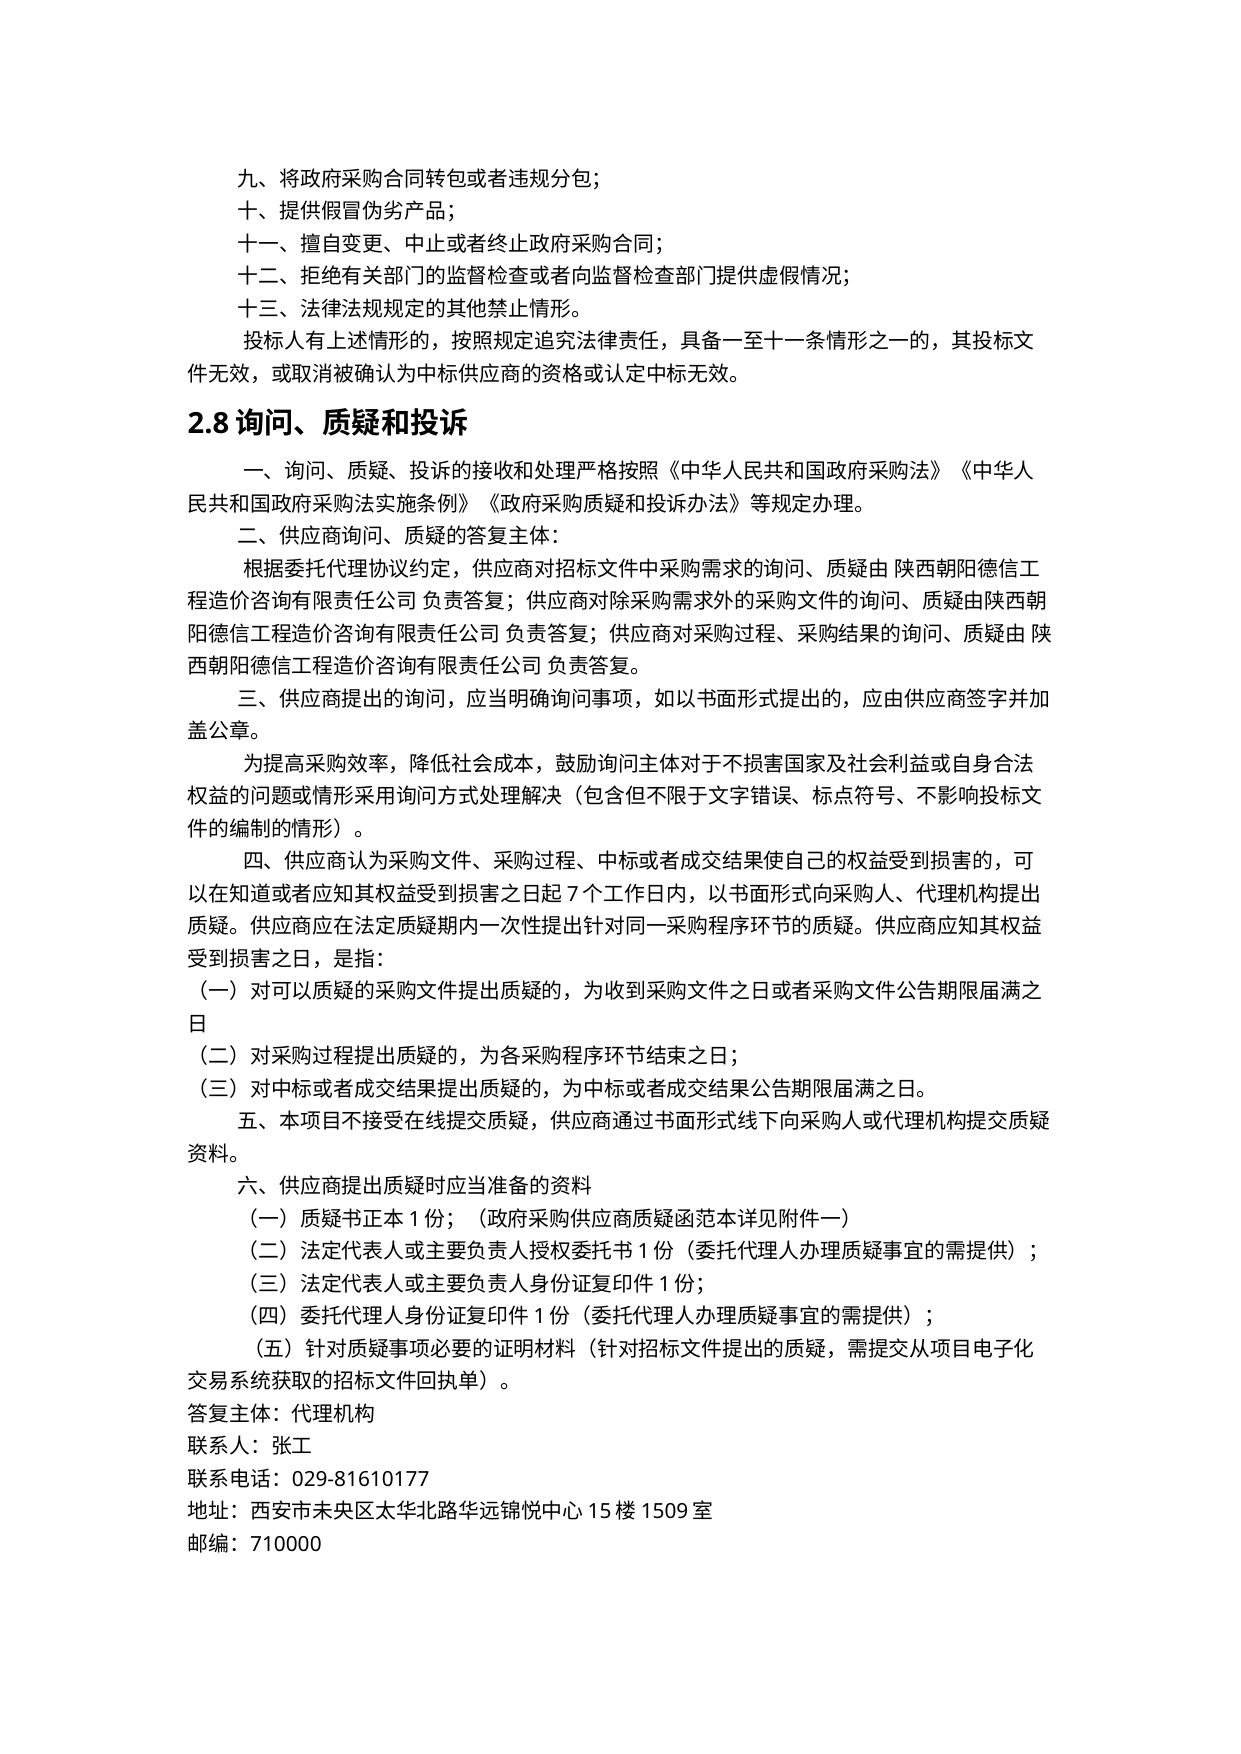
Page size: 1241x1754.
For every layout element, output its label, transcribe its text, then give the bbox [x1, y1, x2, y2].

text 根据委托代理协议约定，供应商对招标文件中采购需求的询问、质疑由 陕西朝阳德信工程造价咨询有限责任公司 负责答复；供应商对除采购需求外的采购文件的询问、质疑由陕西朝阳德信工程造价咨询有限责任公司 负责答复；供应商对采购过程、采购结果的询问、质疑由 陕西朝阳德信工程造价咨询有限责任公司 负责答复。 [187, 552, 1053, 682]
text 答复主体：代理机构 [187, 1397, 1053, 1429]
text 联系电话：029-81610177 [187, 1462, 1053, 1494]
text （一）对可以质疑的采购文件提出质疑的，为收到采购文件之日或者采购文件公告期限届满之日 [187, 974, 1053, 1039]
text 联系人：张工 [187, 1429, 1053, 1462]
text 十二、拒绝有关部门的监督检查或者向监督检查部门提供虚假情况； [187, 259, 1053, 292]
text （一）质疑书正本1份；（政府采购供应商质疑函范本详见附件一） [187, 1202, 1053, 1234]
text 四、供应商认为采购文件、采购过程、中标或者成交结果使自己的权益受到损害的，可以在知道或者应知其权益受到损害之日起7个工作日内，以书面形式向采购人、代理机构提出质疑。供应商应在法定质疑期内一次性提出针对同一采购程序环节的质疑。供应商应知其权益受到损害之日，是指： [187, 844, 1053, 974]
text 投标人有上述情形的，按照规定追究法律责任，具备一至十一条情形之一的，其投标文件无效，或取消被确认为中标供应商的资格或认定中标无效。 [187, 324, 1053, 389]
text 地址：西安市未央区太华北路华远锦悦中心15楼1509室 [187, 1494, 1053, 1527]
text 邮编：710000 [187, 1527, 1053, 1559]
text 十一、擅自变更、中止或者终止政府采购合同； [187, 227, 1053, 259]
text 2.8询问、质疑和投诉 [187, 389, 1053, 454]
text （五）针对质疑事项必要的证明材料（针对招标文件提出的质疑，需提交从项目电子化交易系统获取的招标文件回执单）。 [187, 1332, 1053, 1397]
text 六、供应商提出质疑时应当准备的资料 [187, 1169, 1053, 1202]
text （二）法定代表人或主要负责人授权委托书1份（委托代理人办理质疑事宜的需提供）； [187, 1234, 1053, 1267]
text （二）对采购过程提出质疑的，为各采购程序环节结束之日； [187, 1039, 1053, 1072]
text （三）对中标或者成交结果提出质疑的，为中标或者成交结果公告期限届满之日。 [187, 1072, 1053, 1104]
text 五、本项目不接受在线提交质疑，供应商通过书面形式线下向采购人或代理机构提交质疑资料。 [187, 1104, 1053, 1169]
text 十、提供假冒伪劣产品； [187, 194, 1053, 227]
text （三）法定代表人或主要负责人身份证复印件1份； [187, 1267, 1053, 1299]
text 十三、法律法规规定的其他禁止情形。 [187, 292, 1053, 324]
text 二、供应商询问、质疑的答复主体： [187, 519, 1053, 552]
text 九、将政府采购合同转包或者违规分包； [187, 162, 1053, 194]
text （四）委托代理人身份证复印件1份（委托代理人办理质疑事宜的需提供）； [187, 1299, 1053, 1332]
text 三、供应商提出的询问，应当明确询问事项，如以书面形式提出的，应由供应商签字并加盖公章。 [187, 682, 1053, 747]
text 一、询问、质疑、投诉的接收和处理严格按照《中华人民共和国政府采购法》《中华人民共和国政府采购法实施条例》《政府采购质疑和投诉办法》等规定办理。 [187, 454, 1053, 519]
text 为提高采购效率，降低社会成本，鼓励询问主体对于不损害国家及社会利益或自身合法权益的问题或情形采用询问方式处理解决（包含但不限于文字错误、标点符号、不影响投标文件的编制的情形）。 [187, 747, 1053, 844]
